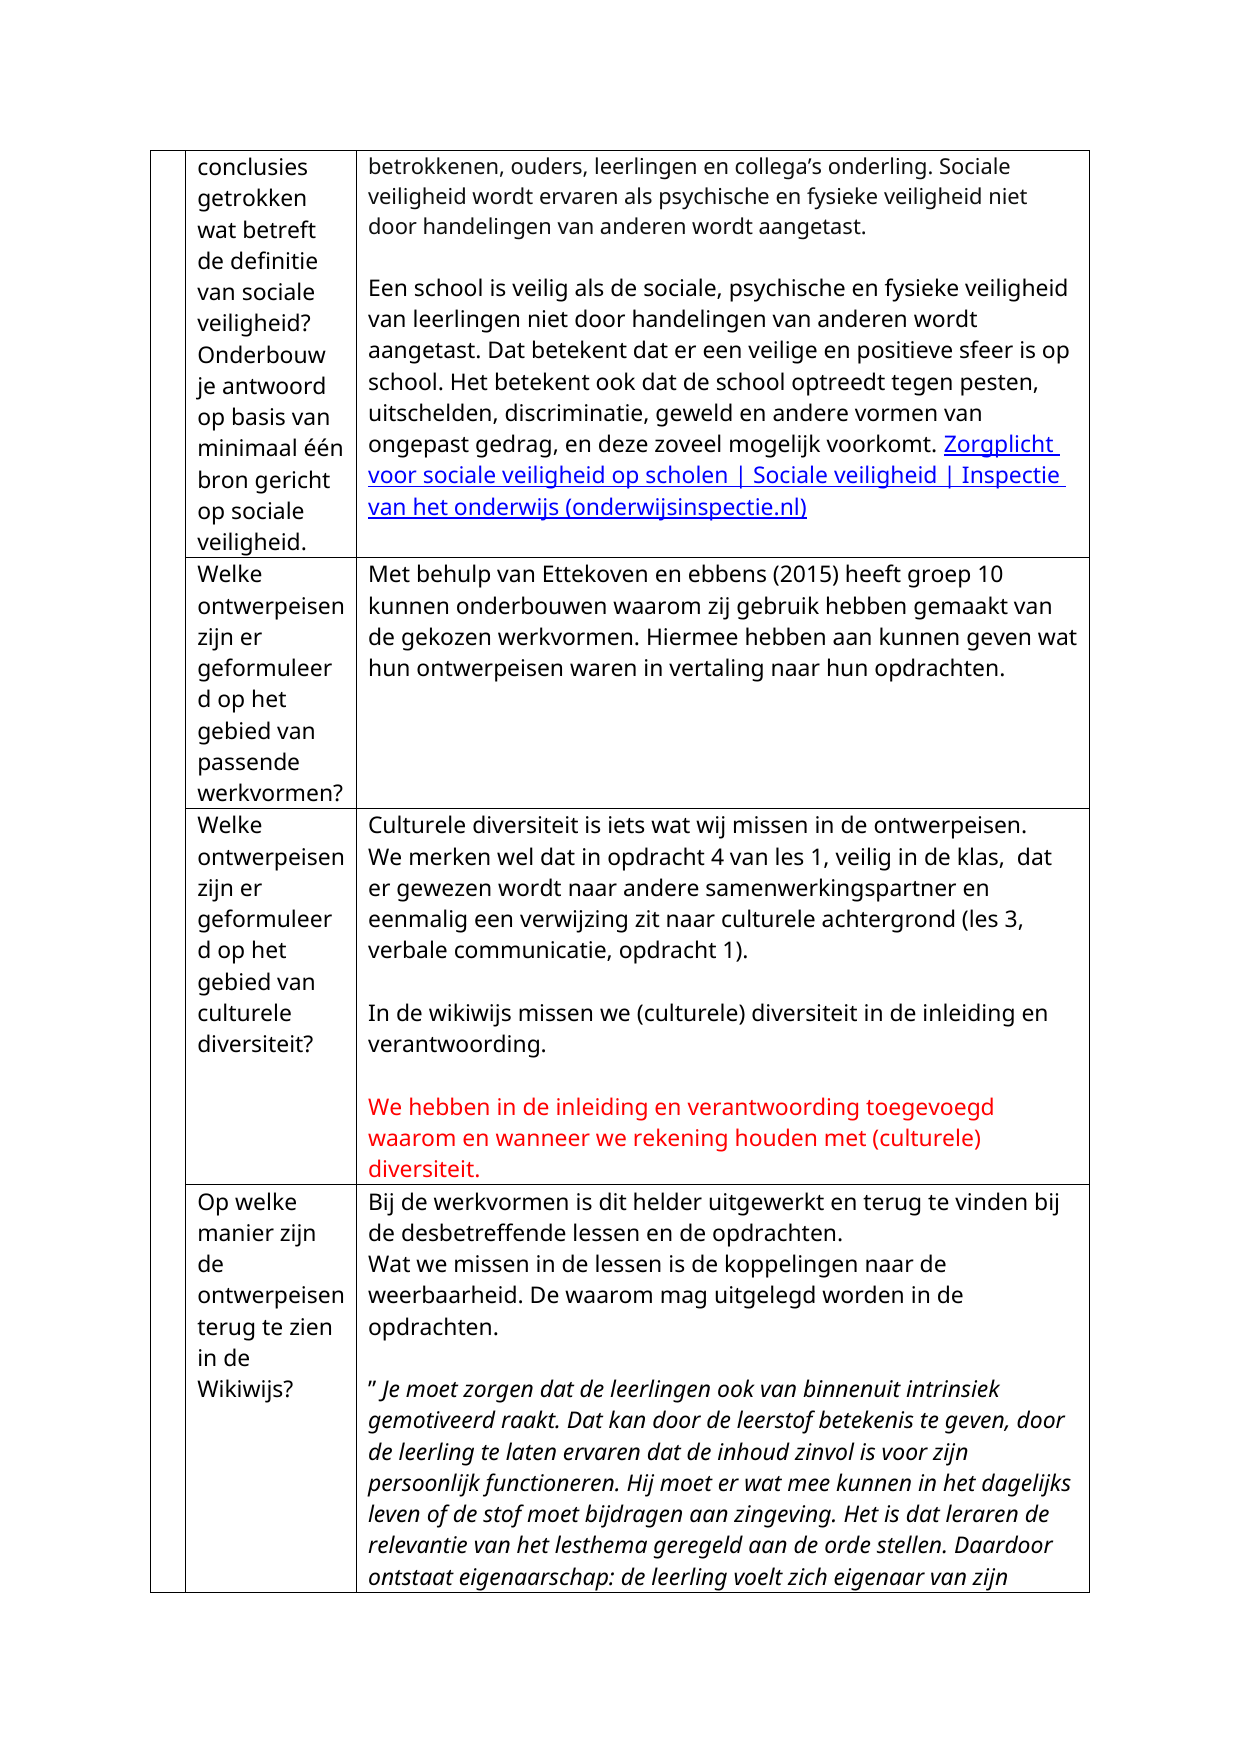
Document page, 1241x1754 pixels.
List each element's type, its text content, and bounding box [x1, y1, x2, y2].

table_cell Welke ontwerpeisen zijn er geformuleerd op het gebied van passende werkvormen? [186, 558, 356, 808]
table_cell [186, 1185, 356, 1592]
table_cell Welke ontwerpeisen zijn er geformuleerd op het gebied van culturele diversiteit? [186, 809, 356, 1184]
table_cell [186, 151, 356, 557]
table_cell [357, 1185, 1089, 1592]
table_cell Met behulp van Ettekoven en ebbens (2015) heeft groep 10 kunnen onderbouwen waarom zij gebruik hebben gemaakt van de gekozen werkvormen. Hiermee hebben aan kunnen geven wat hun ontwerpeisen waren in vertaling naar hun opdrachten. [357, 558, 1089, 808]
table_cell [357, 151, 1089, 557]
table_cell Culturele diversiteit is iets wat wij missen in de ontwerpeisen. We merken wel dat in opdracht 4 van les 1, veilig in de klas, dat er gewezen wordt naar andere samenwerkingspartner en eenmalig een verwijzing zit naar culturele achtergrond (les 3, verbale communicatie, opdracht 1). In de wikiwijs missen we (culturele) diversiteit in de inleiding en verantwoording. We hebben in de inleiding en verantwoording toegevoegd waarom en wanneer we rekening houden met (culturele) diversiteit. [357, 809, 1089, 1184]
